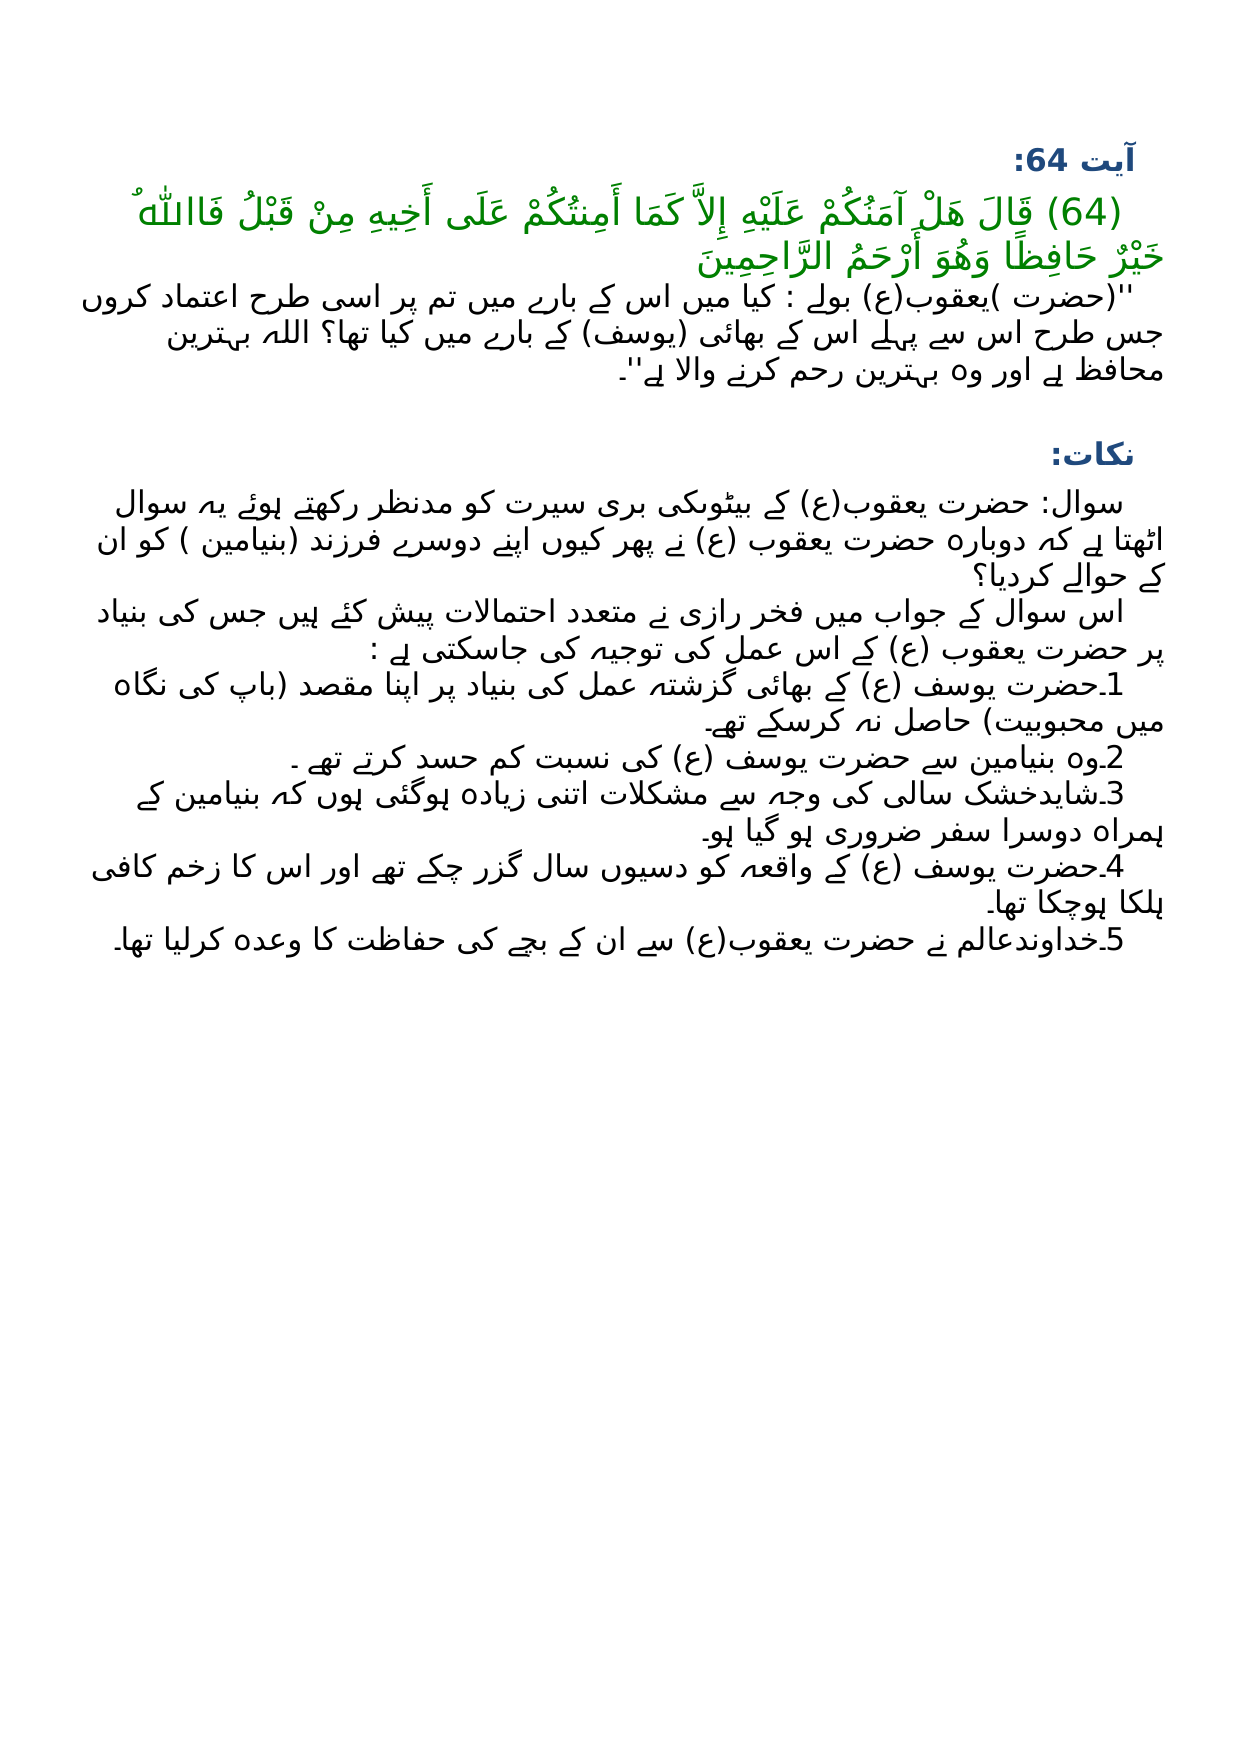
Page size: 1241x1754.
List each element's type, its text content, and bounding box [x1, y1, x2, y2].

text 5۔خداوندعالم نے حضرت یعقوب(ع) سے ان کے بچے کی حفاظت کا وعدہ کرلیا تھا۔ [75, 921, 1165, 957]
text 2۔وہ بنیامین سے حضرت یوسف (ع) کی نسبت کم حسد کرتے تھے ۔ [75, 739, 1165, 776]
text 1۔حضرت یوسف (ع) کے بھائی گزشتہ عمل کی بنیاد پر اپنا مقصد (باپ کی نگاہ میں محبوبیت) حاصل نہ کرسکے تھے۔ [75, 666, 1165, 739]
text (64) قَالَ هَلْ آمَنُکُمْ عَلَیْهِ إِلاَّ کَمَا أَمِنتُکُمْ عَلَی أَخِیهِ مِنْ قَبْلُ فَاﷲُ خَیْرٌ حَافِظًا وَهُوَ أَرْحَمُ الرَّاحِمِینَ [75, 191, 1165, 278]
text 3۔شایدخشک سالی کی وجہ سے مشکلات اتنی زیادہ ہوگئی ہوں کہ بنیامین کے ہمراہ دوسرا سفر ضروری ہو گیا ہو۔ [75, 776, 1165, 848]
text اس سوال کے جواب میں فخر رازی نے متعدد احتمالات پیش کئے ہیں جس کی بنیاد پر حضرت یعقوب (ع) کے اس عمل کی توجیہ کی جاسکتی ہے : [75, 594, 1165, 666]
text ''(حضرت )یعقوب(ع) بولے : کیا میں اس کے بارے میں تم پر اسی طرح اعتماد کروں جس طرح اس سے پہلے اس کے بھائی (یوسف) کے بارے میں کیا تھا؟ اللہ بہترین محافظ ہے اور وہ بہترین رحم کرنے والا ہے''۔ [75, 278, 1165, 387]
text سوال: حضرت یعقوب(ع) کے بیٹوںکی بری سیرت کو مدنظر رکھتے ہوئے یہ سوال اٹھتا ہے کہ دوبارہ حضرت یعقوب (ع) نے پھر کیوں اپنے دوسرے فرزند (بنیامین ) کو ان کے حوالے کردیا؟ [75, 485, 1165, 594]
subtitle نکات: [75, 436, 1165, 472]
subtitle آیت 64: [75, 142, 1165, 178]
text 4۔حضرت یوسف (ع) کے واقعہ کو دسیوں سال گزر چکے تھے اور اس کا زخم کافی ہلکا ہوچکا تھا۔ [75, 848, 1165, 921]
